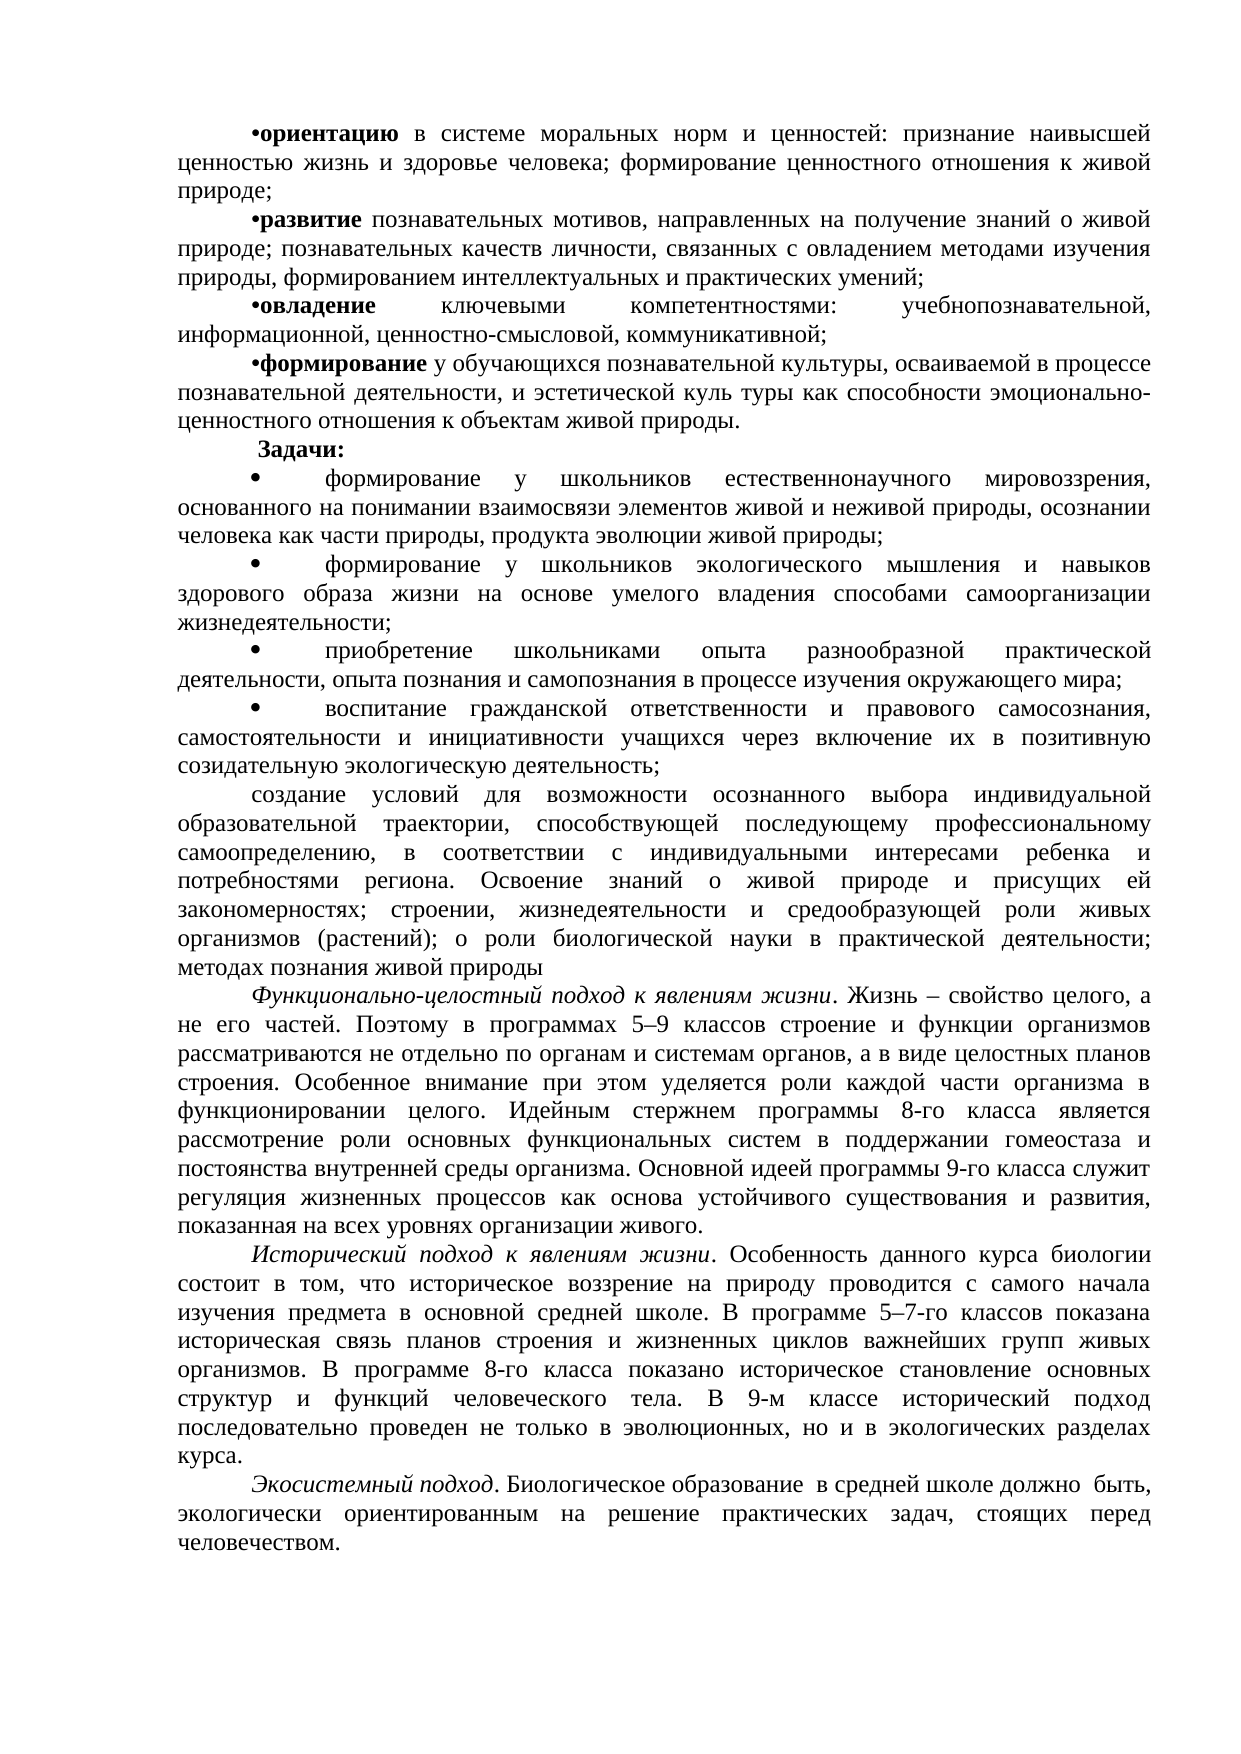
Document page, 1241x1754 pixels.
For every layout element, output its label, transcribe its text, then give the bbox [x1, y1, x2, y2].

text Функционально-целостный подход к явлениям жизни. Жизнь – свойство целого, а не его частей. Поэтому в программах 5–9 классов строение и функции организмов рассматриваются не отдельно по органам и системам органов, а в виде целостных планов строения. Особенное внимание при этом уделяется роли каждой части организма в функционировании целого. Идейным стержнем программы 8-го класса является рассмотрение роли основных функциональных систем в поддержании гомеостаза и постоянства внутренней среды организма. Основной идеей программы 9-го класса служит регуляция жизненных процессов как основа устойчивого существования и развития, показанная на всех уровнях организации живого. [177, 981, 1152, 1239]
text •овладение ключевыми компетентностями: учебнопознавательной, информационной, ценностно-смысловой, коммуникативной; [177, 291, 1152, 348]
text Задачи: [177, 434, 1152, 463]
list воспитание гражданской ответственности и правового самосознания, самостоятельности и инициативности учащихся через включение их в позитивную созидательную экологическую деятельность; [177, 693, 1152, 779]
list формирование у школьников естественнонаучного мировоззрения, основанного на понимании взаимосвязи элементов живой и неживой природы, осознании человека как части природы, продукта эволюции живой природы; [177, 463, 1152, 549]
text Экосистемный подход. Биологическое образование в средней школе должно быть, экологически ориентированным на решение практических задач, стоящих перед человечеством. [177, 1469, 1152, 1556]
text •ориентацию в системе моральных норм и ценностей: признание наивысшей ценностью жизнь и здоровье человека; формирование ценностного отношения к живой природе; [177, 118, 1152, 204]
list приобретение школьниками опыта разнообразной практической деятельности, опыта познания и самопознания в процессе изучения окружающего мира; [177, 636, 1152, 693]
text создание условий для возможности осознанного выбора индивидуальной образовательной траектории, способствующей последующему профессиональному самоопределению, в соответствии с индивидуальными интересами ребенка и потребностями региона. Освоение знаний о живой природе и присущих ей закономерностях; строении, жизнедеятельности и средообразующей роли живых организмов (растений); о роли биологической науки в практической деятельности; методах познания живой природы [177, 779, 1152, 981]
text •формирование у обучающихся познавательной культуры, осваиваемой в процессе познавательной деятельности, и эстетической куль туры как способности эмоционально-ценностного отношения к объектам живой природы. [177, 348, 1152, 434]
list формирование у школьников экологического мышления и навыков здорового образа жизни на основе умелого владения способами самоорганизации жизнедеятельности; [177, 549, 1152, 636]
text Исторический подход к явлениям жизни. Особенность данного курса биологии состоит в том, что историческое воззрение на природу проводится с самого начала изучения предмета в основной средней школе. В программе 5–7-го классов показана историческая связь планов строения и жизненных циклов важнейших групп живых организмов. В программе 8-го класса показано историческое становление основных структур и функций человеческого тела. В 9-м классе исторический подход последовательно проведен не только в эволюционных, но и в экологических разделах курса. [177, 1239, 1152, 1469]
text •развитие познавательных мотивов, направленных на получение знаний о живой природе; познавательных качеств личности, связанных с овладением методами изучения природы, формированием интеллектуальных и практических умений; [177, 204, 1152, 291]
